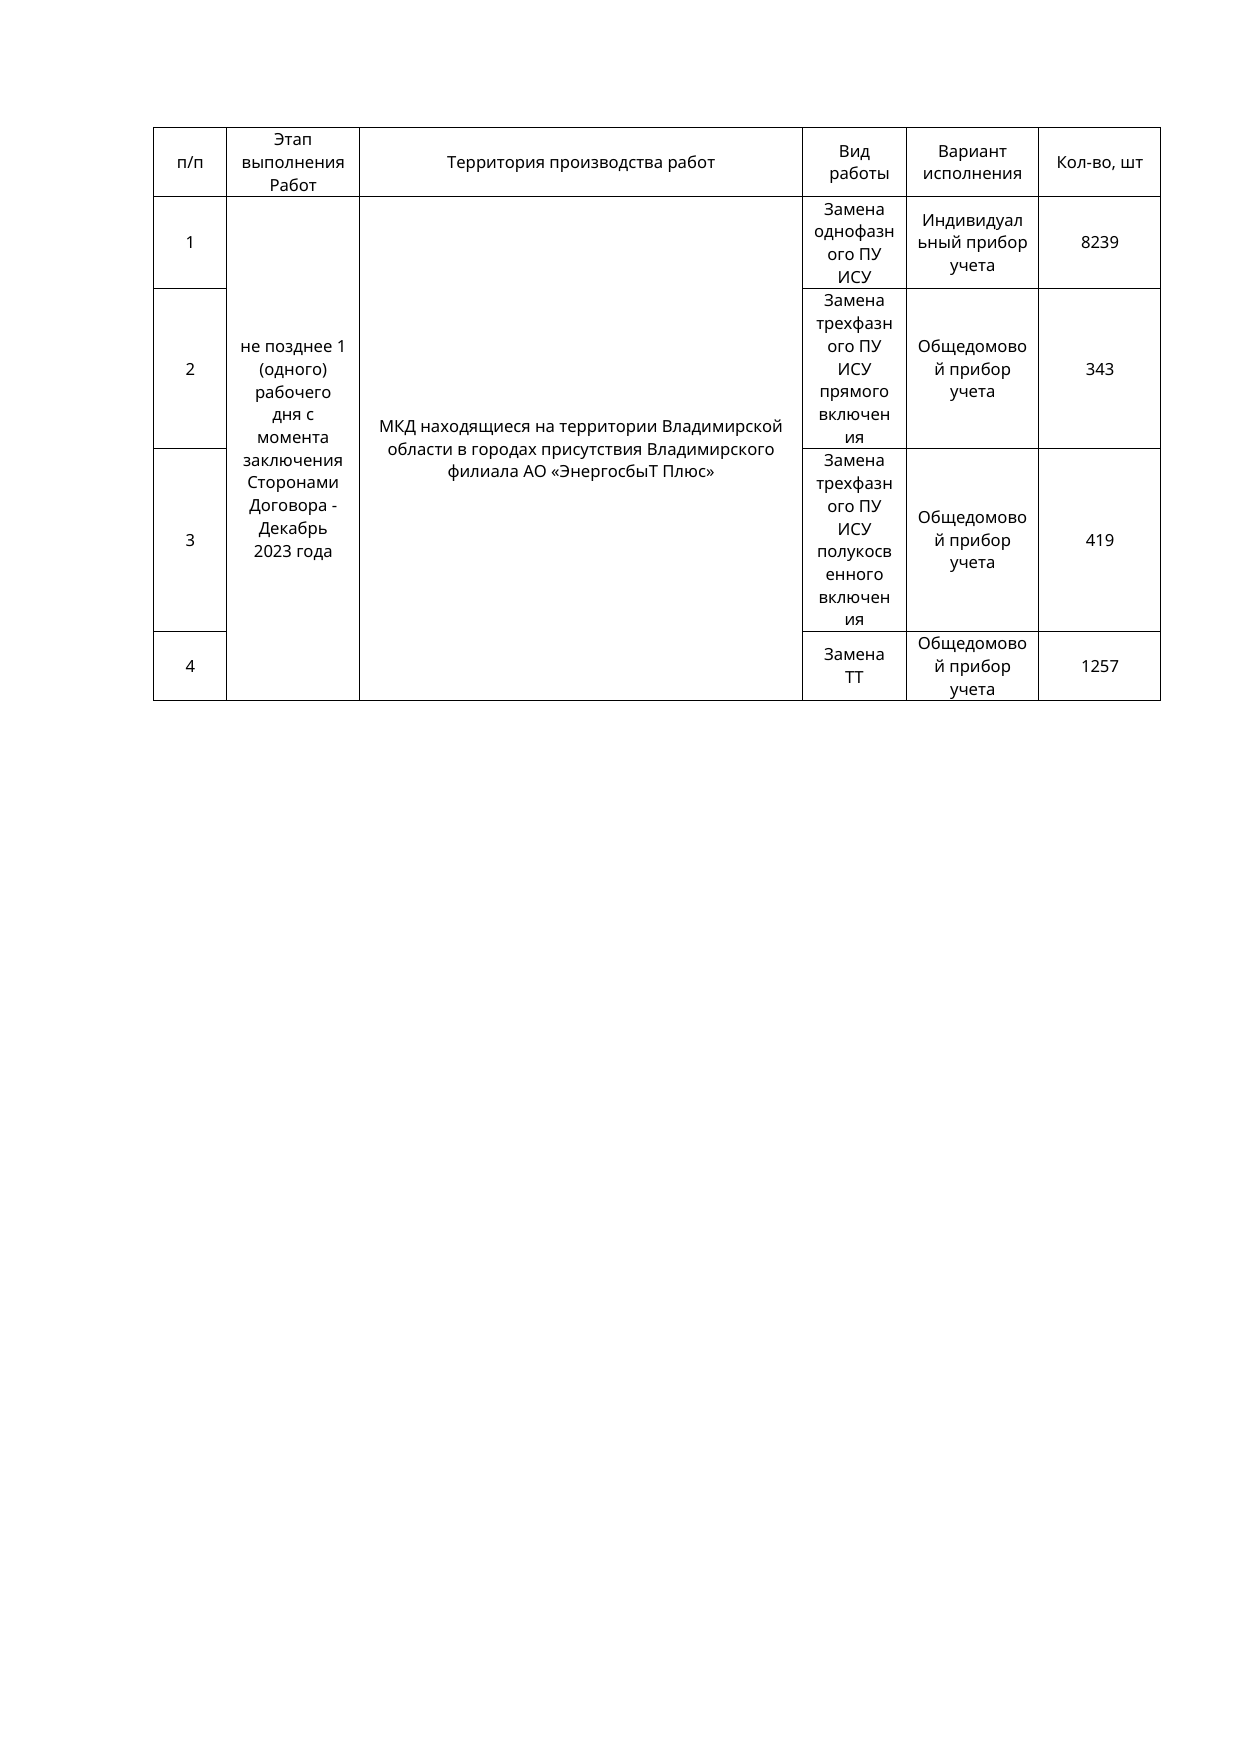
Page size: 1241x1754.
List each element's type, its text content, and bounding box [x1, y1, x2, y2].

table_cell Общедомовой прибор учета [907, 632, 1038, 700]
table_header Территория производства работ [360, 128, 802, 196]
table_header Кол-во, шт [1039, 128, 1160, 196]
table_cell Замена трехфазного ПУ ИСУ прямого включения [803, 289, 906, 448]
table_header Вариант исполнения [907, 128, 1038, 196]
table_cell Замена трехфазного ПУ ИСУ полукосвенного включения [803, 449, 906, 631]
table_cell 8239 [1039, 197, 1160, 288]
table_cell 1257 [1039, 632, 1160, 700]
table_cell Общедомовой прибор учета [907, 289, 1038, 448]
table_header п/п [154, 128, 226, 196]
table_cell Общедомовой прибор учета [907, 449, 1038, 631]
table_cell Индивидуальный прибор учета [907, 197, 1038, 288]
table_header Этап выполнения Работ [227, 128, 359, 196]
table_cell 3 [154, 449, 226, 631]
table_cell Замена однофазного ПУ ИСУ [803, 197, 906, 288]
table_cell не позднее 1 (одного) рабочего дня с момента заключения Сторонами Договора -Декабрь 2023 года [227, 197, 359, 700]
table_cell 419 [1039, 449, 1160, 631]
table_header Вид работы [803, 128, 906, 196]
table_cell 343 [1039, 289, 1160, 448]
table_cell 4 [154, 632, 226, 700]
table_cell 1 [154, 197, 226, 288]
table_cell Замена ТТ [803, 632, 906, 700]
table_cell МКД находящиеся на территории Владимирской области в городах присутствия Владимирского филиала АО «ЭнергосбыТ Плюс» [360, 197, 802, 700]
table_cell 2 [154, 289, 226, 448]
